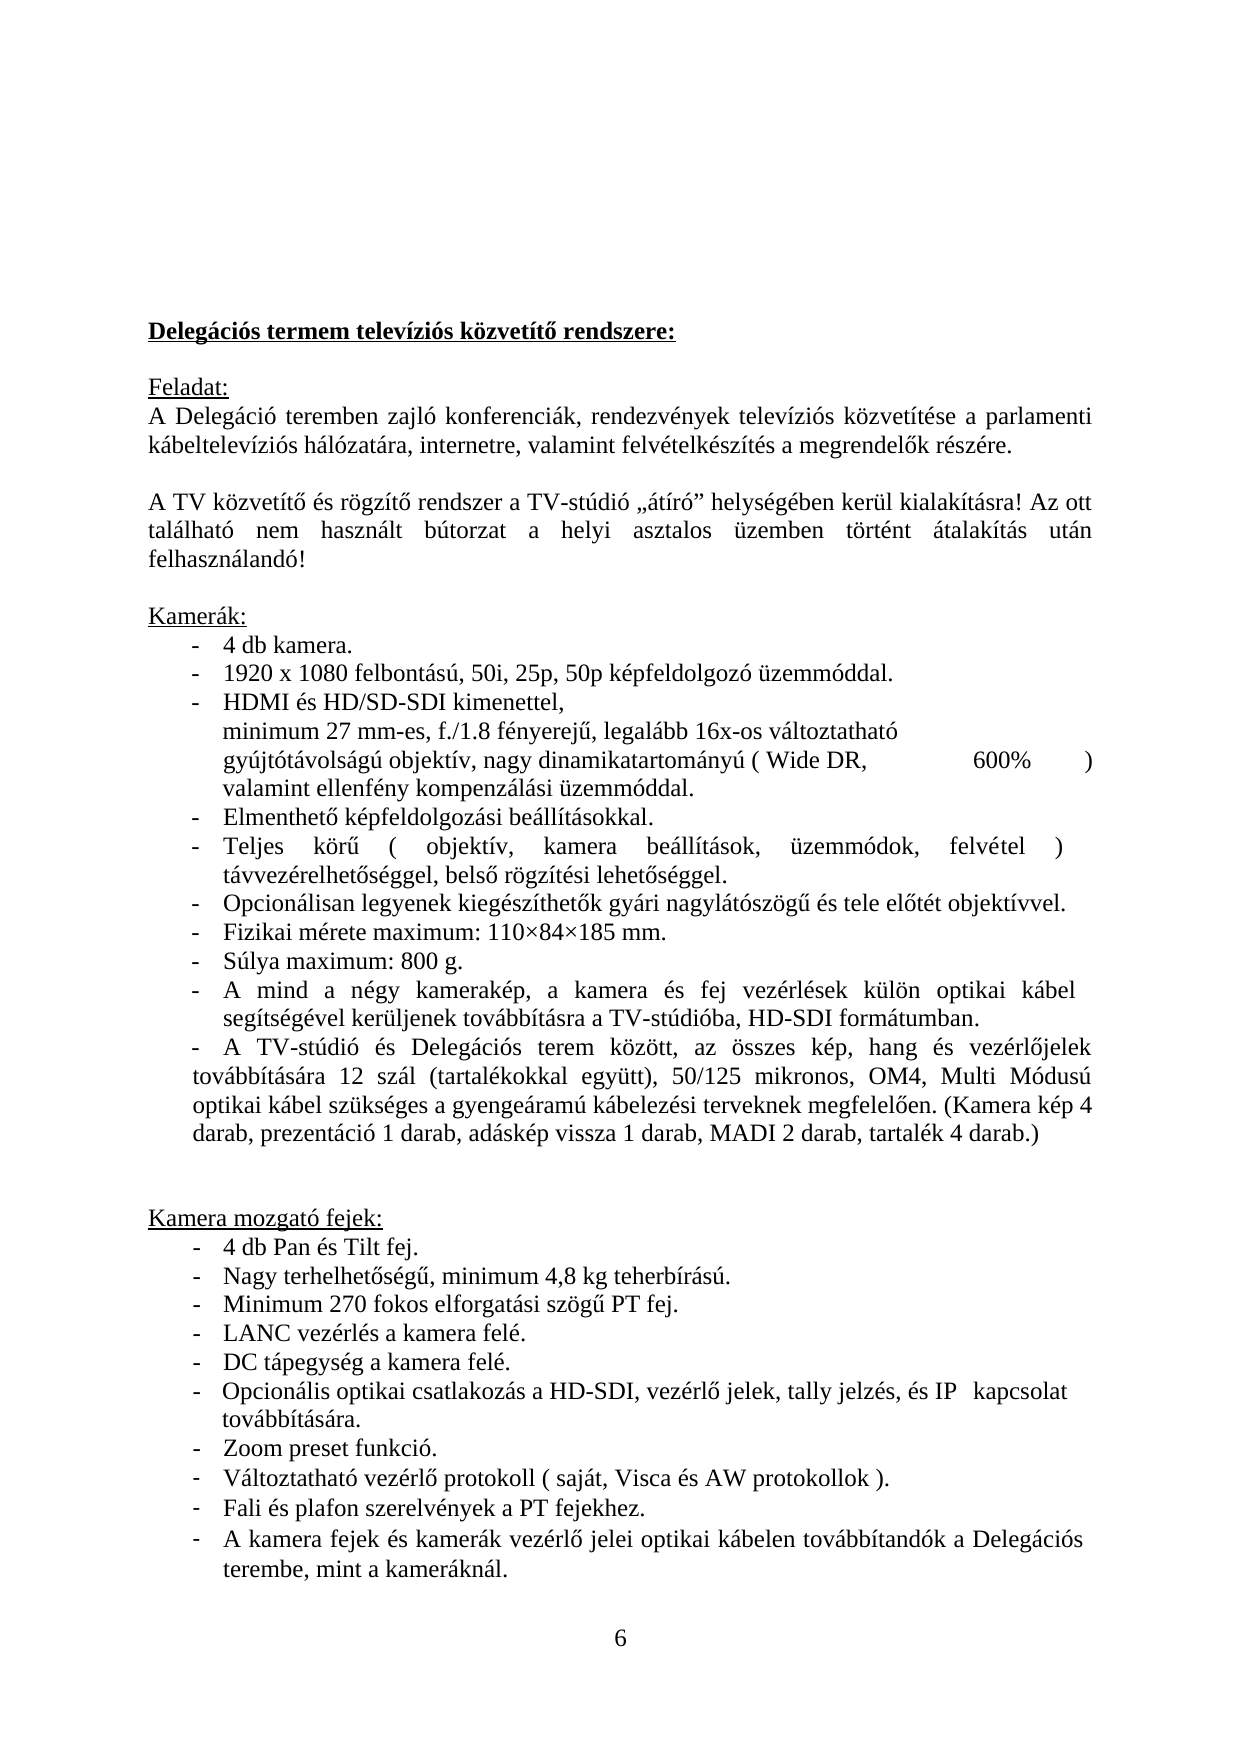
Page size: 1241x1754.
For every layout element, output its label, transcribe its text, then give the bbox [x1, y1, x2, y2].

text Kamera mozgató fejek: [148, 1203, 1093, 1232]
list 4 db kamera. [191, 630, 1093, 658]
list Opcionálisan legyenek kiegészíthetők gyári nagylátószögű és tele előtét objektívvel. [191, 888, 1093, 917]
text A Delegáció teremben zajló konferenciák, rendezvények televíziós közvetítése a parlamenti kábeltelevíziós hálózatára, internetre, valamint felvételkészítés a megrendelők részére. [148, 401, 1093, 459]
text Feladat: [148, 372, 1093, 401]
list Teljes körű ( objektív, kamera beállítások, üzemmódok, felvétel ) távvezérelhetőséggel, belső rögzítési lehetőséggel. [191, 831, 1093, 888]
list 1920 x 1080 felbontású, 50i, 25p, 50p képfeldolgozó üzemmóddal. [191, 658, 1093, 687]
list A TV-stúdió és Delegációs terem között, az összes kép, hang és vezérlőjelek továbbítására 12 szál (tartalékokkal együtt), 50/125 mikronos, OM4, Multi Módusú optikai kábel szükséges a gyengeáramú kábelezési terveknek megfelelően. (Kamera kép 4 darab, prezentáció 1 darab, adáskép vissza 1 darab, MADI 2 darab, tartalék 4 darab.) [191, 1032, 1093, 1147]
list Zoom preset funkció. [192, 1433, 1093, 1462]
list Fizikai mérete maximum: 110×84×185 mm. [191, 917, 1093, 946]
list Súlya maximum: 800 g. [191, 946, 1093, 975]
text Kamerák: [148, 601, 1093, 630]
list DC tápegység a kamera felé. [192, 1347, 1093, 1376]
list HDMI és HD/SD-SDI kimenettel, [191, 687, 1093, 716]
list 4 db Pan és Tilt fej. [192, 1232, 1093, 1261]
list Minimum 270 fokos elforgatási szögű PT fej. [192, 1289, 1093, 1318]
list Változtatható vezérlő protokoll ( saját, Visca és AW protokollok ). [192, 1462, 1093, 1493]
list A kamera fejek és kamerák vezérlő jelei optikai kábelen továbbítandók a Delegációs terembe, mint a kameráknál. [192, 1523, 1093, 1582]
list Opcionális optikai csatlakozás a HD-SDI, vezérlő jelek, tally jelzés, és IP kapcsolat továbbítására. [192, 1376, 1093, 1433]
text Delegációs termem televíziós közvetítő rendszere: [148, 316, 1093, 344]
list Nagy terhelhetőségű, minimum 4,8 kg teherbírású. [192, 1261, 1093, 1289]
list LANC vezérlés a kamera felé. [192, 1318, 1093, 1347]
text A TV közvetítő és rögzítő rendszer a TV-stúdió „átíró” helységében kerül kialakításra! Az ott található nem használt bútorzat a helyi asztalos üzemben történt átalakítás után felhasználandó! [148, 487, 1093, 573]
list Elmenthető képfeldolgozási beállításokkal. [191, 802, 1093, 831]
text minimum 27 mm-es, f./1.8 fényerejű, legalább 16x-os változtatható gyújtótávolságú objektív, nagy dinamikatartományú ( Wide DR, 600% ) valamint ellenfény kompenzálási üzemmóddal. [222, 716, 1093, 802]
list Fali és plafon szerelvények a PT fejekhez. [192, 1493, 1093, 1523]
list A mind a négy kamerakép, a kamera és fej vezérlések külön optikai kábel segítségével kerüljenek továbbításra a TV-stúdióba, HD-SDI formátumban. [191, 975, 1093, 1032]
